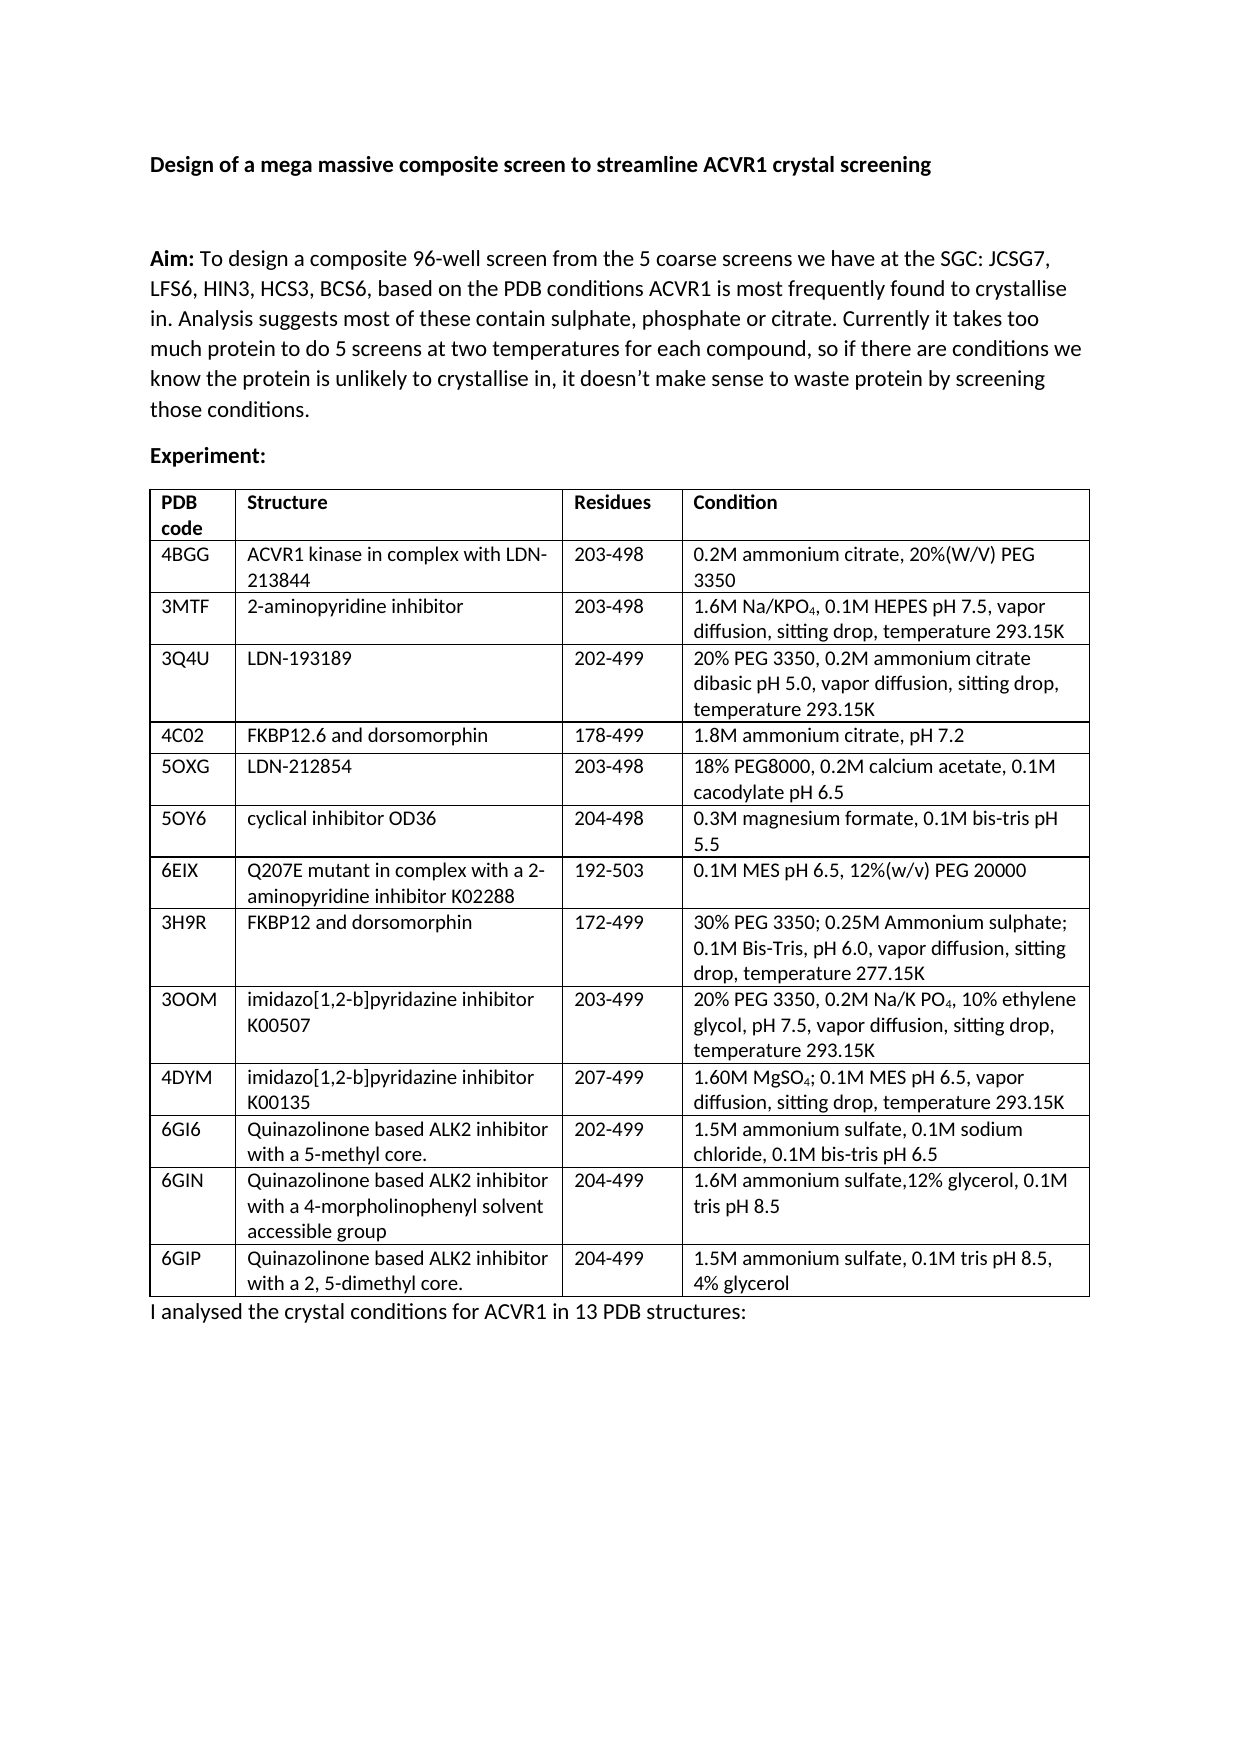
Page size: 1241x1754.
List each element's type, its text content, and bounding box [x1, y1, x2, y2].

table_cell 192-503 [563, 858, 682, 908]
table_cell 204-499 [563, 1245, 682, 1296]
table_cell Q207E mutant in complex with a 2-aminopyridine inhibitor K02288 [236, 858, 562, 908]
table_cell 1.8M ammonium citrate, pH 7.2 [683, 723, 1089, 753]
table_cell LDN-212854 [236, 754, 562, 804]
table_cell Quinazolinone based ALK2 inhibitor with a 2, 5-dimethyl core. [236, 1245, 562, 1296]
table_cell 4DYM [151, 1064, 235, 1115]
table_cell 6GIN [151, 1168, 235, 1244]
table_cell 1.6M Na/KPO4, 0.1M HEPES pH 7.5, vapor diffusion, sitting drop, temperature 293.15K [683, 593, 1089, 644]
table_cell 3H9R [151, 909, 235, 986]
table_cell FKBP12 and dorsomorphin [236, 909, 562, 986]
table_cell 2-aminopyridine inhibitor [236, 593, 562, 644]
table_cell 3MTF [151, 593, 235, 644]
text Aim: To design a composite 96-well screen from the 5 coarse screens we have at the SGC: JCSG7, LFS6, HIN3, HCS3, BCS6, based on the PDB conditions ACVR1 is most frequently found to crystallise in. Analysis suggests most of these contain sulphate, phosphate or citrate. Currently it takes too much protein to do 5 screens at two temperatures for each compound, so if there are conditions we know the protein is unlikely to crystallise in, it doesn’t make sense to waste protein by screening those conditions. [150, 244, 1090, 423]
table_cell 1.5M ammonium sulfate, 0.1M sodium chloride, 0.1M bis-tris pH 6.5 [683, 1116, 1089, 1167]
table_cell 204-499 [563, 1168, 682, 1244]
table_cell imidazo[1,2-b]pyridazine inhibitor K00135 [236, 1064, 562, 1115]
table_cell ACVR1 kinase in complex with LDN-213844 [236, 541, 562, 592]
table_cell 20% PEG 3350, 0.2M ammonium citrate dibasic pH 5.0, vapor diffusion, sitting drop, temperature 293.15K [683, 645, 1089, 721]
table_cell 203-498 [563, 541, 682, 592]
table_cell 0.2M ammonium citrate, 20%(W/V) PEG 3350 [683, 541, 1089, 592]
table_cell 0.3M magnesium formate, 0.1M bis-tris pH 5.5 [683, 806, 1089, 856]
table_cell 172-499 [563, 909, 682, 986]
table_header Structure [236, 490, 562, 540]
table_cell 6GIP [151, 1245, 235, 1296]
table_cell LDN-193189 [236, 645, 562, 721]
table_cell 178-499 [563, 723, 682, 753]
table_cell 202-499 [563, 1116, 682, 1167]
table_cell 20% PEG 3350, 0.2M Na/K PO4, 10% ethylene glycol, pH 7.5, vapor diffusion, sitting drop, temperature 293.15K [683, 987, 1089, 1063]
text I analysed the crystal conditions for ACVR1 in 13 PDB structures: [150, 1297, 1090, 1325]
table_cell 1.5M ammonium sulfate, 0.1M tris pH 8.5, 4% glycerol [683, 1245, 1089, 1296]
table_cell 203-498 [563, 754, 682, 804]
table_header PDB code [151, 490, 235, 540]
text Design of a mega massive composite screen to streamline ACVR1 crystal screening [150, 150, 1090, 178]
table_cell 202-499 [563, 645, 682, 721]
table_cell 0.1M MES pH 6.5, 12%(w/v) PEG 20000 [683, 858, 1089, 908]
table_cell 203-499 [563, 987, 682, 1063]
table_cell 18% PEG8000, 0.2M calcium acetate, 0.1M cacodylate pH 6.5 [683, 754, 1089, 804]
table_header Residues [563, 490, 682, 540]
table_cell 6EIX [151, 858, 235, 908]
table_header Condition [683, 490, 1089, 540]
table_cell 30% PEG 3350; 0.25M Ammonium sulphate; 0.1M Bis-Tris, pH 6.0, vapor diffusion, sitting drop, temperature 277.15K [683, 909, 1089, 986]
text Experiment: [150, 442, 1090, 470]
table_cell 1.60M MgSO4; 0.1M MES pH 6.5, vapor diffusion, sitting drop, temperature 293.15K [683, 1064, 1089, 1115]
table_cell 203-498 [563, 593, 682, 644]
table_cell 3Q4U [151, 645, 235, 721]
table_cell 4BGG [151, 541, 235, 592]
table_cell 5OXG [151, 754, 235, 804]
table_cell cyclical inhibitor OD36 [236, 806, 562, 856]
table_cell 6GI6 [151, 1116, 235, 1167]
table_cell Quinazolinone based ALK2 inhibitor with a 5-methyl core. [236, 1116, 562, 1167]
table_cell 204-498 [563, 806, 682, 856]
table_cell 5OY6 [151, 806, 235, 856]
table_cell 4C02 [151, 723, 235, 753]
table_cell imidazo[1,2-b]pyridazine inhibitor K00507 [236, 987, 562, 1063]
table_cell 3OOM [151, 987, 235, 1063]
table_cell FKBP12.6 and dorsomorphin [236, 723, 562, 753]
table_cell 207-499 [563, 1064, 682, 1115]
table_cell Quinazolinone based ALK2 inhibitor with a 4-morpholinophenyl solvent accessible group [236, 1168, 562, 1244]
table_cell 1.6M ammonium sulfate,12% glycerol, 0.1M tris pH 8.5 [683, 1168, 1089, 1244]
